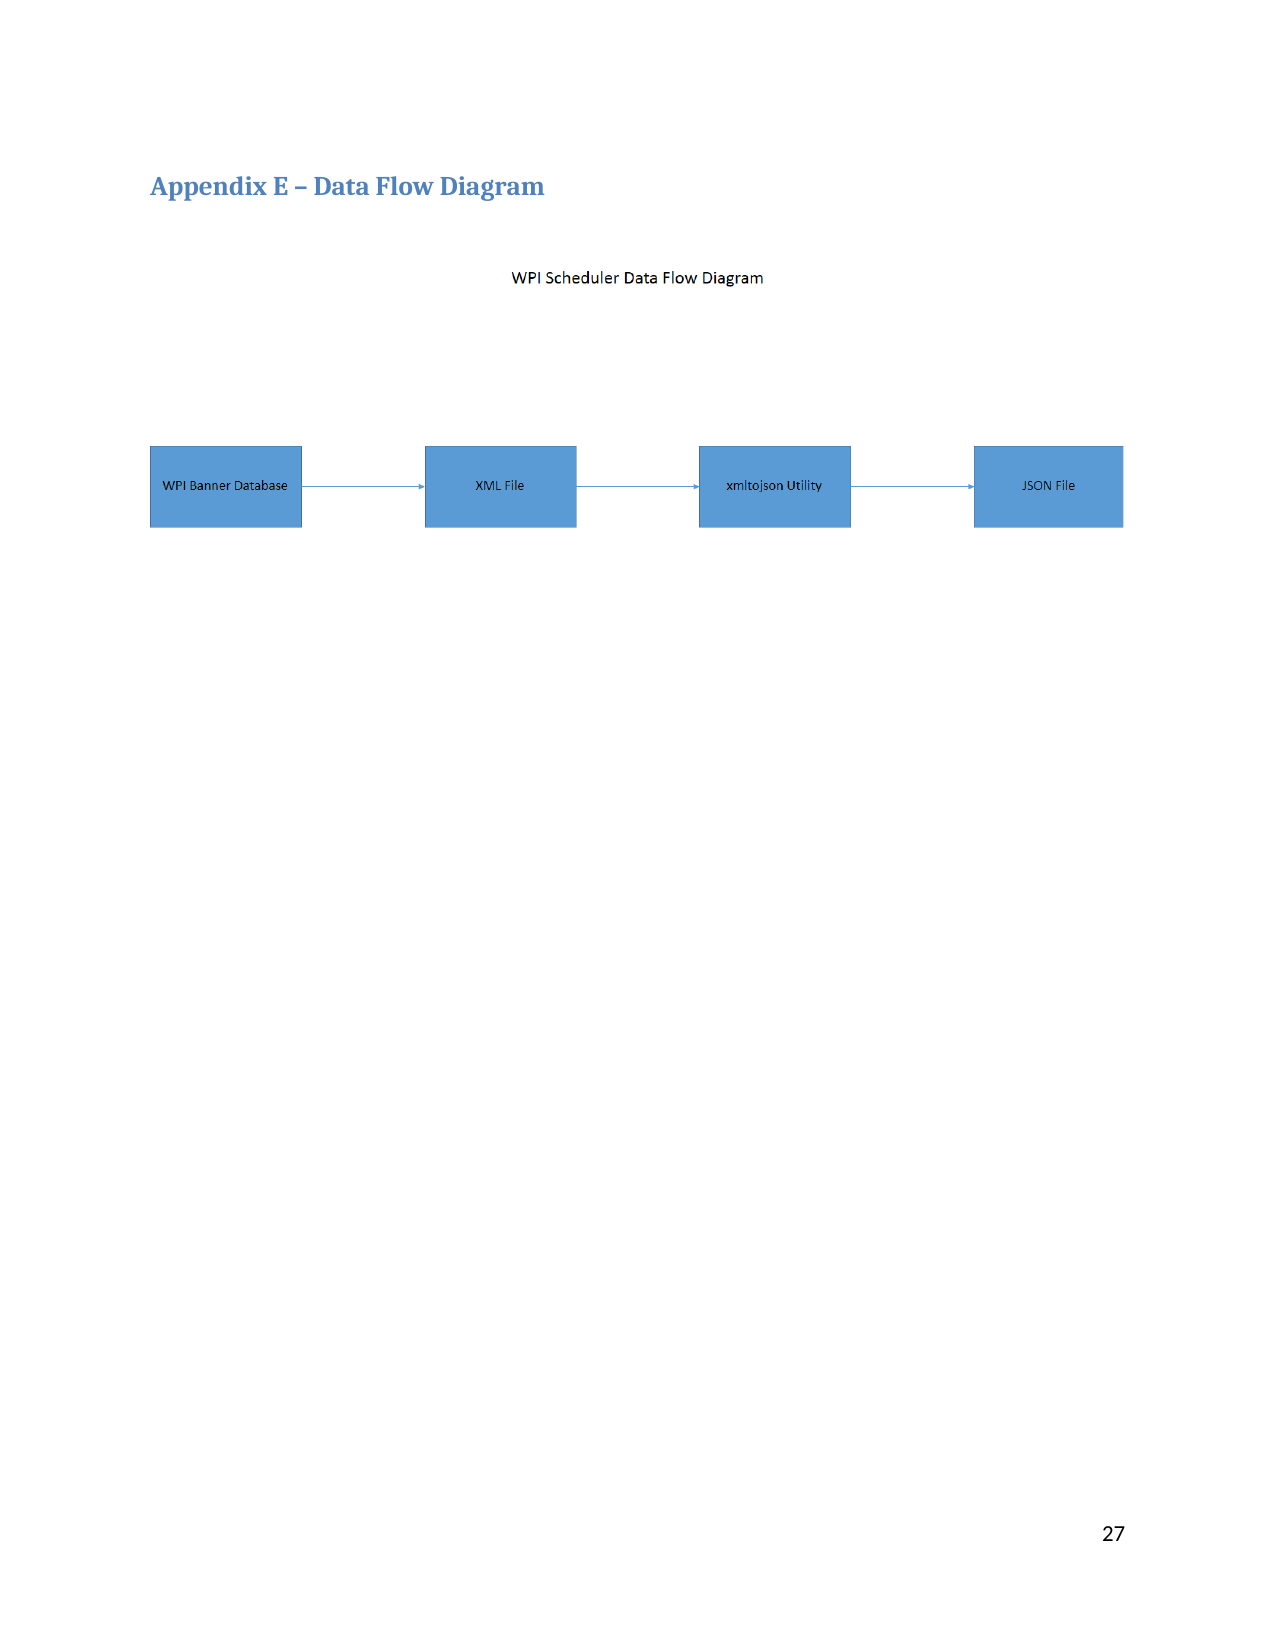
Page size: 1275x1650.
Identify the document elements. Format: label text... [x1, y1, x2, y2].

picture [150, 206, 1124, 755]
